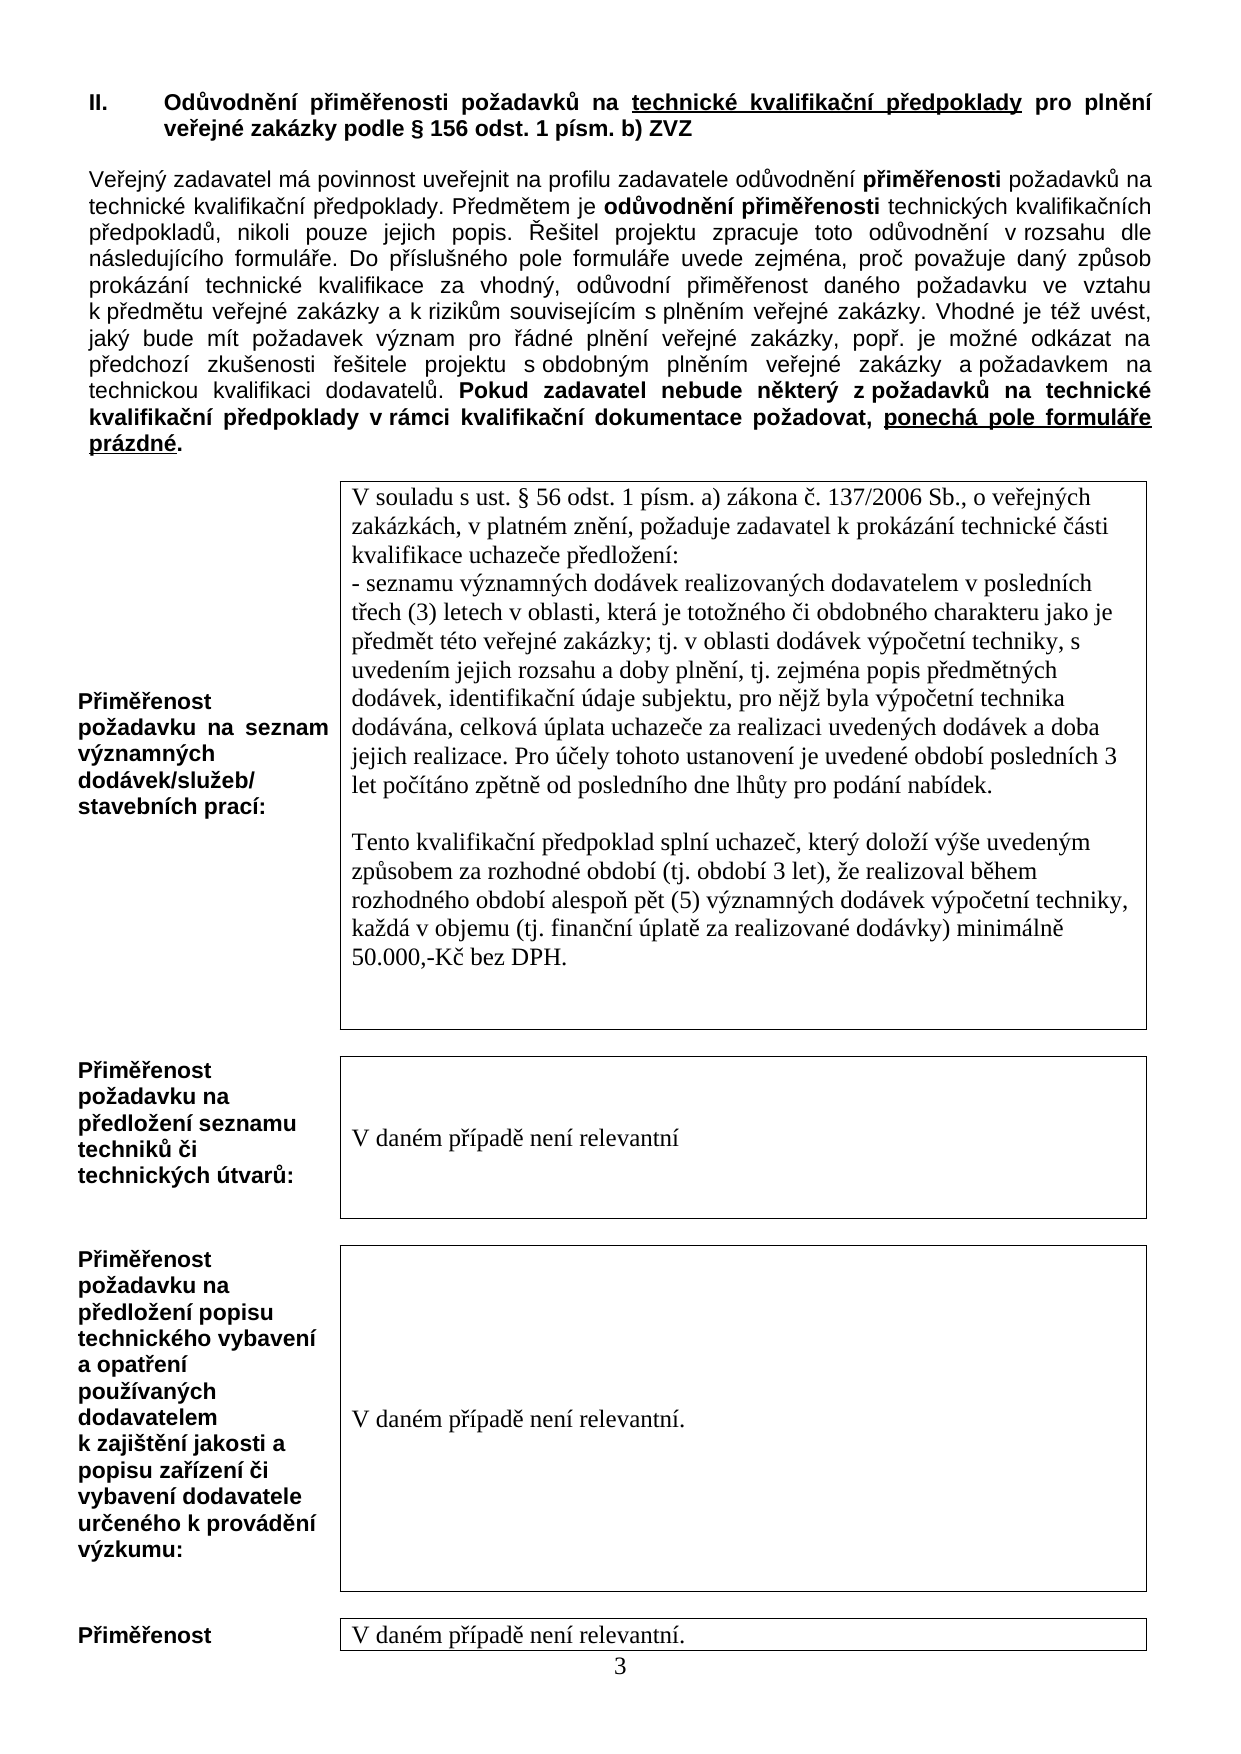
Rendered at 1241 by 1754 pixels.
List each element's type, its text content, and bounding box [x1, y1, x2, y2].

table_header Přiměřenost požadavku na předložení seznamu techniků či technických útvarů: [66, 1056, 340, 1217]
list Odůvodnění přiměřenosti požadavků na technické kvalifikační předpoklady pro plnění veřejné zakázky podle § 156 odst. 1 písm. b) ZVZ [89, 89, 1152, 141]
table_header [341, 1246, 1146, 1591]
table_header V souladu s ust. § 56 odst. 1 písm. a) zákona č. 137/2006 Sb., o veřejných zakázkách, v platném znění, požaduje zadavatel k prokázání technické části kvalifikace uchazeče předložení: - seznamu významných dodávek realizovaných dodavatelem v posledních třech (3) letech v oblasti, která je totožného či obdobného charakteru jako je předmět této veřejné zakázky; tj. v oblasti dodávek výpočetní techniky, s uvedením jejich rozsahu a doby plnění, tj. zejména popis předmětných dodávek, identifikační údaje subjektu, pro nějž byla výpočetní technika dodávána, celková úplata uchazeče za realizaci uvedených dodávek a doba jejich realizace. Pro účely tohoto ustanovení je uvedené období posledních 3 let počítáno zpětně od posledního dne lhůty pro podání nabídek. Tento kvalifikační předpoklad splní uchazeč, který doloží výše uvedeným způsobem za rozhodné období (tj. období 3 let), že realizoval během rozhodného období alespoň pět (5) významných dodávek výpočetní techniky, každá v objemu (tj. finanční úplatě za realizované dodávky) minimálně 50.000,-Kč bez DPH. [341, 482, 1146, 1028]
table_header V daném případě není relevantní [341, 1057, 1146, 1217]
table_header Přiměřenost požadavku na seznam významných dodávek/služeb/ stavebních prací: [66, 481, 340, 1028]
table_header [341, 1619, 1146, 1650]
text Veřejný zadavatel má povinnost uveřejnit na profilu zadavatele odůvodnění přiměřenosti požadavků na technické kvalifikační předpoklady. Předmětem je odůvodnění přiměřenosti technických kvalifikačních předpokladů, nikoli pouze jejich popis. Řešitel projektu zpracuje toto odůvodnění v rozsahu dle následujícího formuláře. Do příslušného pole formuláře uvede zejména, proč považuje daný způsob prokázání technické kvalifikace za vhodný, odůvodní přiměřenost daného požadavku ve vztahu k předmětu veřejné zakázky a k rizikům souvisejícím s plněním veřejné zakázky. Vhodné je též uvést, jaký bude mít požadavek význam pro řádné plnění veřejné zakázky, popř. je možné odkázat na předchozí zkušenosti řešitele projektu s obdobným plněním veřejné zakázky a požadavkem na technickou kvalifikaci dodavatelů. Pokud zadavatel nebude některý z požadavků na technické kvalifikační předpoklady v rámci kvalifikační dokumentace požadovat, ponechá pole formuláře prázdné. [89, 166, 1152, 456]
table_header Přiměřenost požadavku na předložení popisu technického vybavení a opatření používaných dodavatelem k zajištění jakosti a popisu zařízení či vybavení dodavatele určeného k provádění výzkumu: [66, 1245, 340, 1591]
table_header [66, 1618, 340, 1650]
